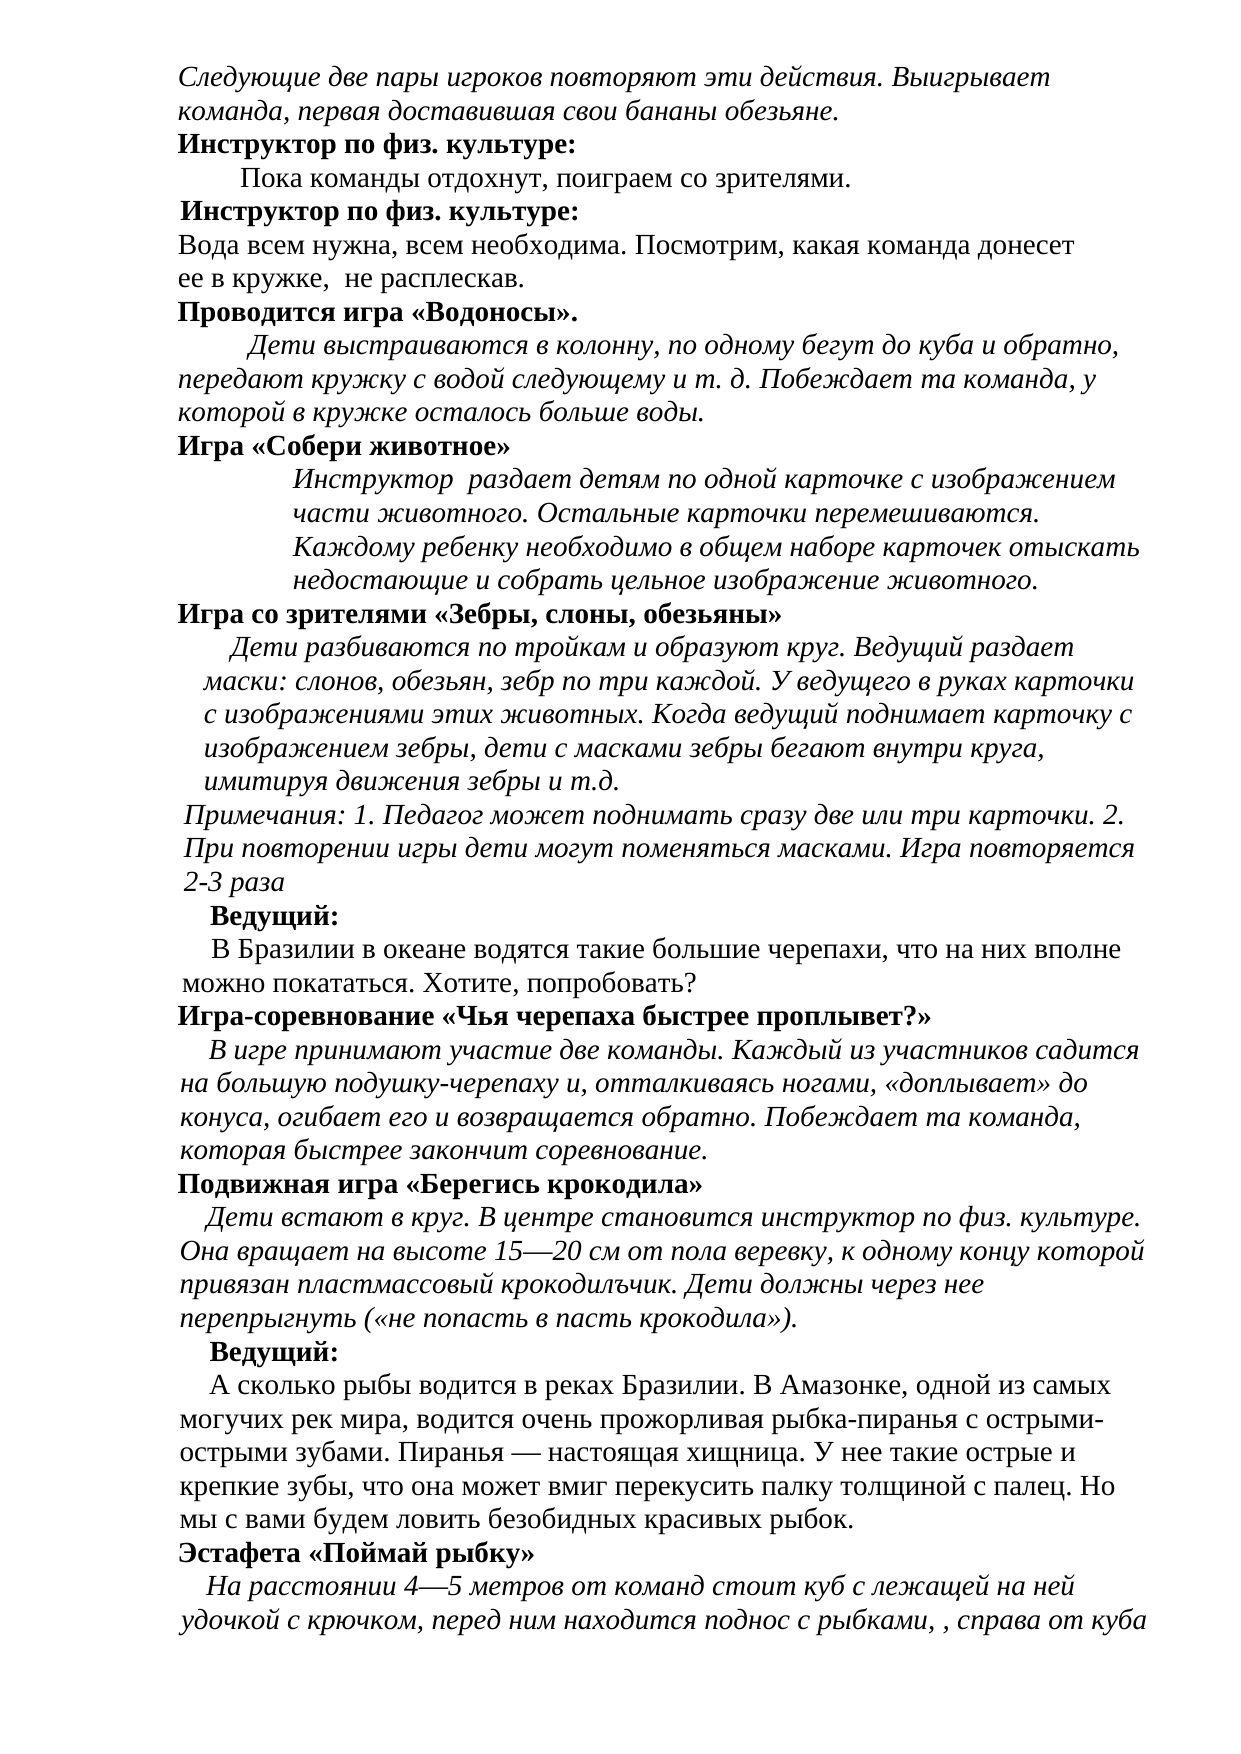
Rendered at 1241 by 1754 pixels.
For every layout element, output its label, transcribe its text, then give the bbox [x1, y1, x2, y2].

text В Бразилии в океане водятся такие большие черепахи, что на них вполне можно покататься. Хотите, попробовать? [182, 931, 1139, 998]
text Вода всем нужна, всем необходима. Посмотрим, какая команда донесет ее в кружке, не расплескав. [178, 227, 1104, 294]
text Подвижная игра «Берегись крокодила» [177, 1166, 1152, 1199]
text Дети разбиваются по тройкам и образуют круг. Ведущий раздает маски: слонов, обезьян, зебр по три каждой. У ведущего в руках карточки с изображениями этих животных. Когда ведущий поднимает карточку с изображением зебры, дети с масками зебры бегают внутри круга, имитируя движения зебры и т.д. [204, 629, 1151, 797]
text Ведущий: [209, 1334, 1152, 1367]
text Дети встают в круг. В центре становится инструктор по физ. культуре. Она вращает на высоте 15—20 см от пола веревку, к одному концу которой привязан пластмассовый крокодилъчик. Дети должны через нее перепрыгнуть («не попасть в пасть крокодила»). [179, 1199, 1152, 1334]
text Инструктор раздает детям по одной карточке с изображением части животного. Остальные карточки перемешиваются. Каждому ребенку необходимо в общем наборе карточек отыскать недостающие и собрать цельное изображение животного. [293, 462, 1152, 596]
text Пока команды отдохнут, поиграем со зрителями. [240, 160, 1152, 193]
text А сколько рыбы водится в реках Бразилии. В Амазонке, одной из самых могучих рек мира, водится очень прожорливая рыбка-пиранья с острыми-острыми зубами. Пиранья — настоящая хищница. У нее такие острые и крепкие зубы, что она может вмиг перекусить палку толщиной с палец. Но мы с вами будем ловить безобидных красивых рыбок. [179, 1367, 1152, 1535]
text Ведущий: [210, 898, 1152, 931]
text Игра-соревнование «Чья черепаха быстрее проплывет?» [177, 998, 1142, 1032]
text Дети выстраиваются в колонну, по одному бегут до куба и обратно, передают кружку с водой следующему и т. д. Побеждает та команда, у которой в кружке осталось больше воды. [178, 327, 1152, 428]
text Игра «Собери животное» [177, 428, 1152, 462]
text Примечания: 1. Педагог может поднимать сразу две или три карточки. 2. При повторении игры дети могут поменяться масками. Игра повторяется 2-3 раза [184, 797, 1152, 898]
text Игра со зрителями «Зебры, слоны, обезьяны» [177, 596, 1152, 629]
text Инструктор по физ. культуре: [177, 126, 1152, 160]
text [178, 59, 1151, 126]
text Эстафета «Поймай рыбку» [177, 1535, 1152, 1568]
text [181, 1568, 1148, 1636]
text В игре принимают участие две команды. Каждый из участников садится на большую подушку-черепаху и, отталкиваясь ногами, «доплывает» до конуса, огибает его и возвращается обратно. Побеждает та команда, которая быстрее закончит соревнование. [180, 1032, 1149, 1166]
text Проводится игра «Водоносы». [177, 294, 1152, 327]
text Инструктор по физ. культуре: [180, 193, 1152, 227]
